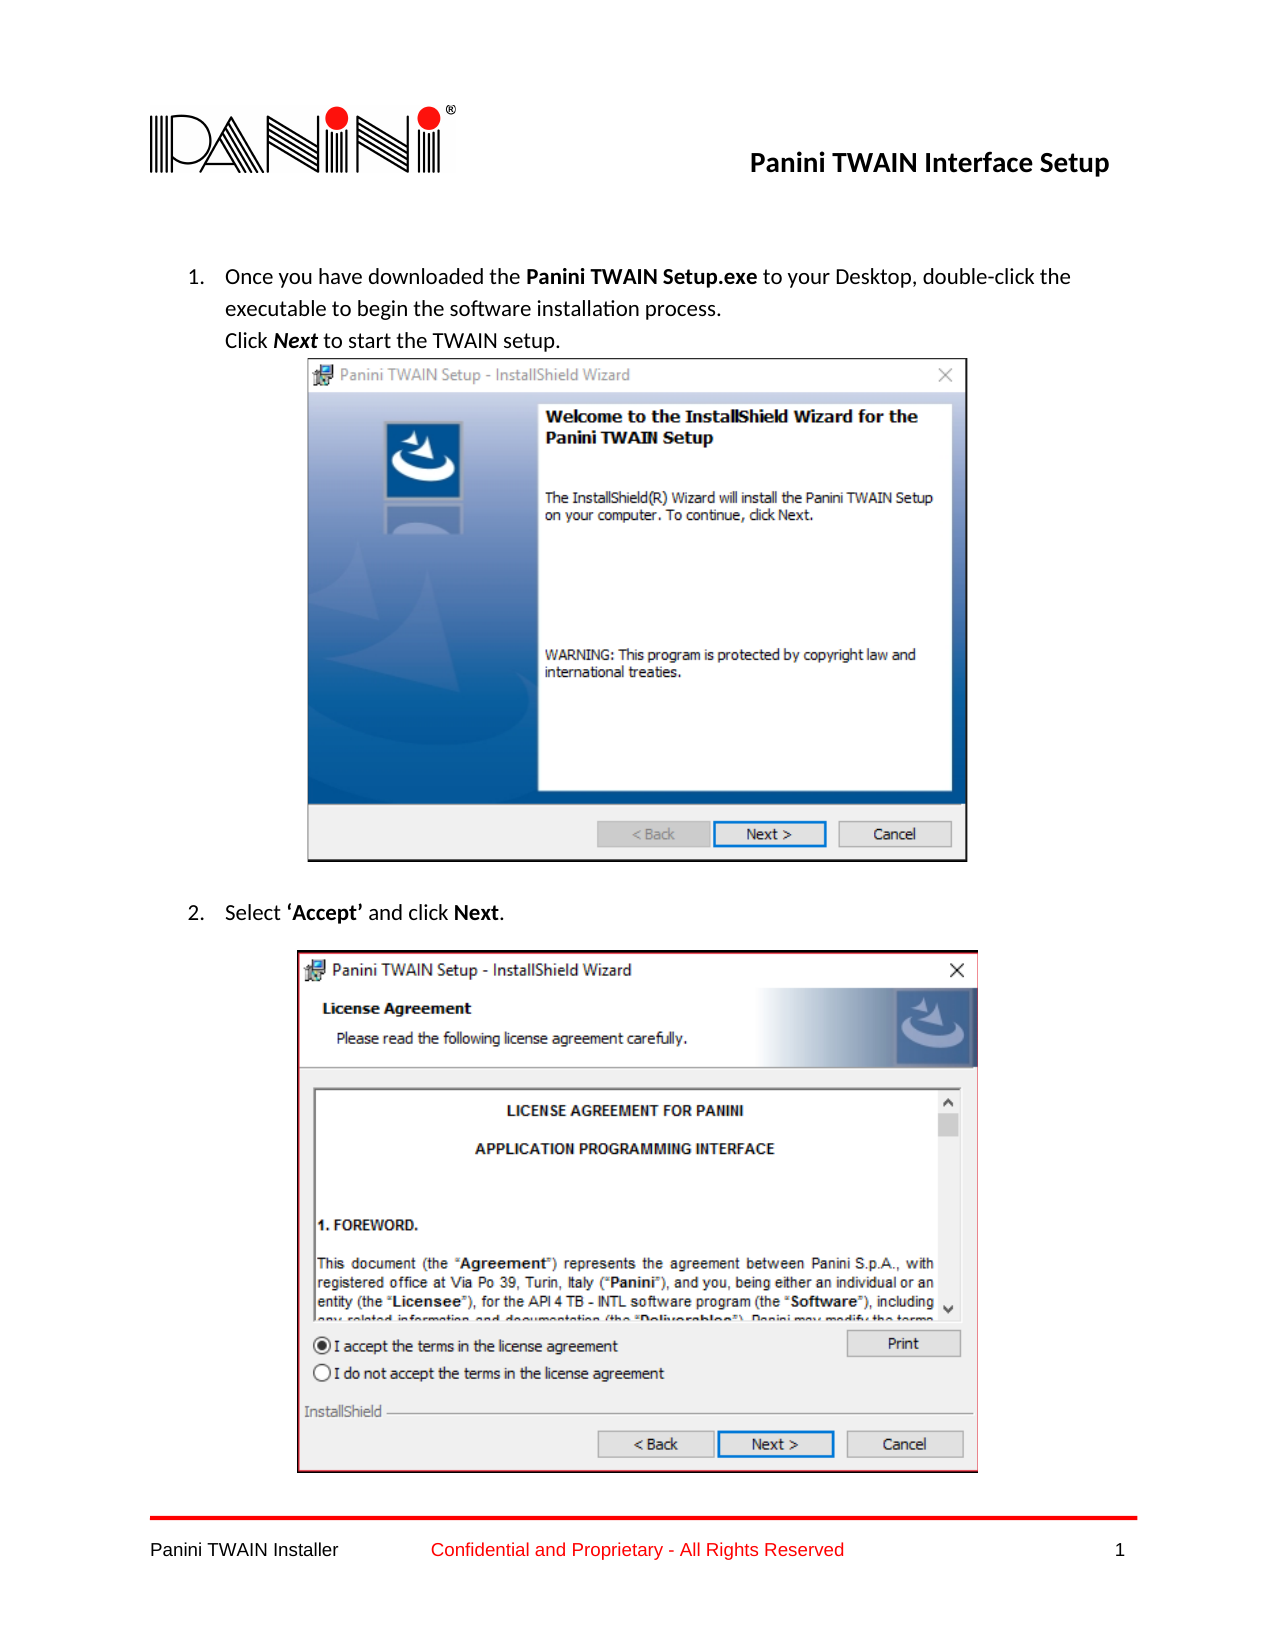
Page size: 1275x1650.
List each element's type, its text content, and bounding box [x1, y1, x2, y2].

picture [307, 358, 968, 862]
list Click Next to start the TWAIN setup. [225, 326, 1125, 354]
list Select ‘Accept’ and click Next. [187, 898, 1125, 926]
picture [150, 105, 456, 173]
list Once you have downloaded the Panini TWAIN Setup.exe to your Desktop, double-click the executable to begin the software installation process. [187, 262, 1125, 322]
picture [297, 950, 978, 1473]
